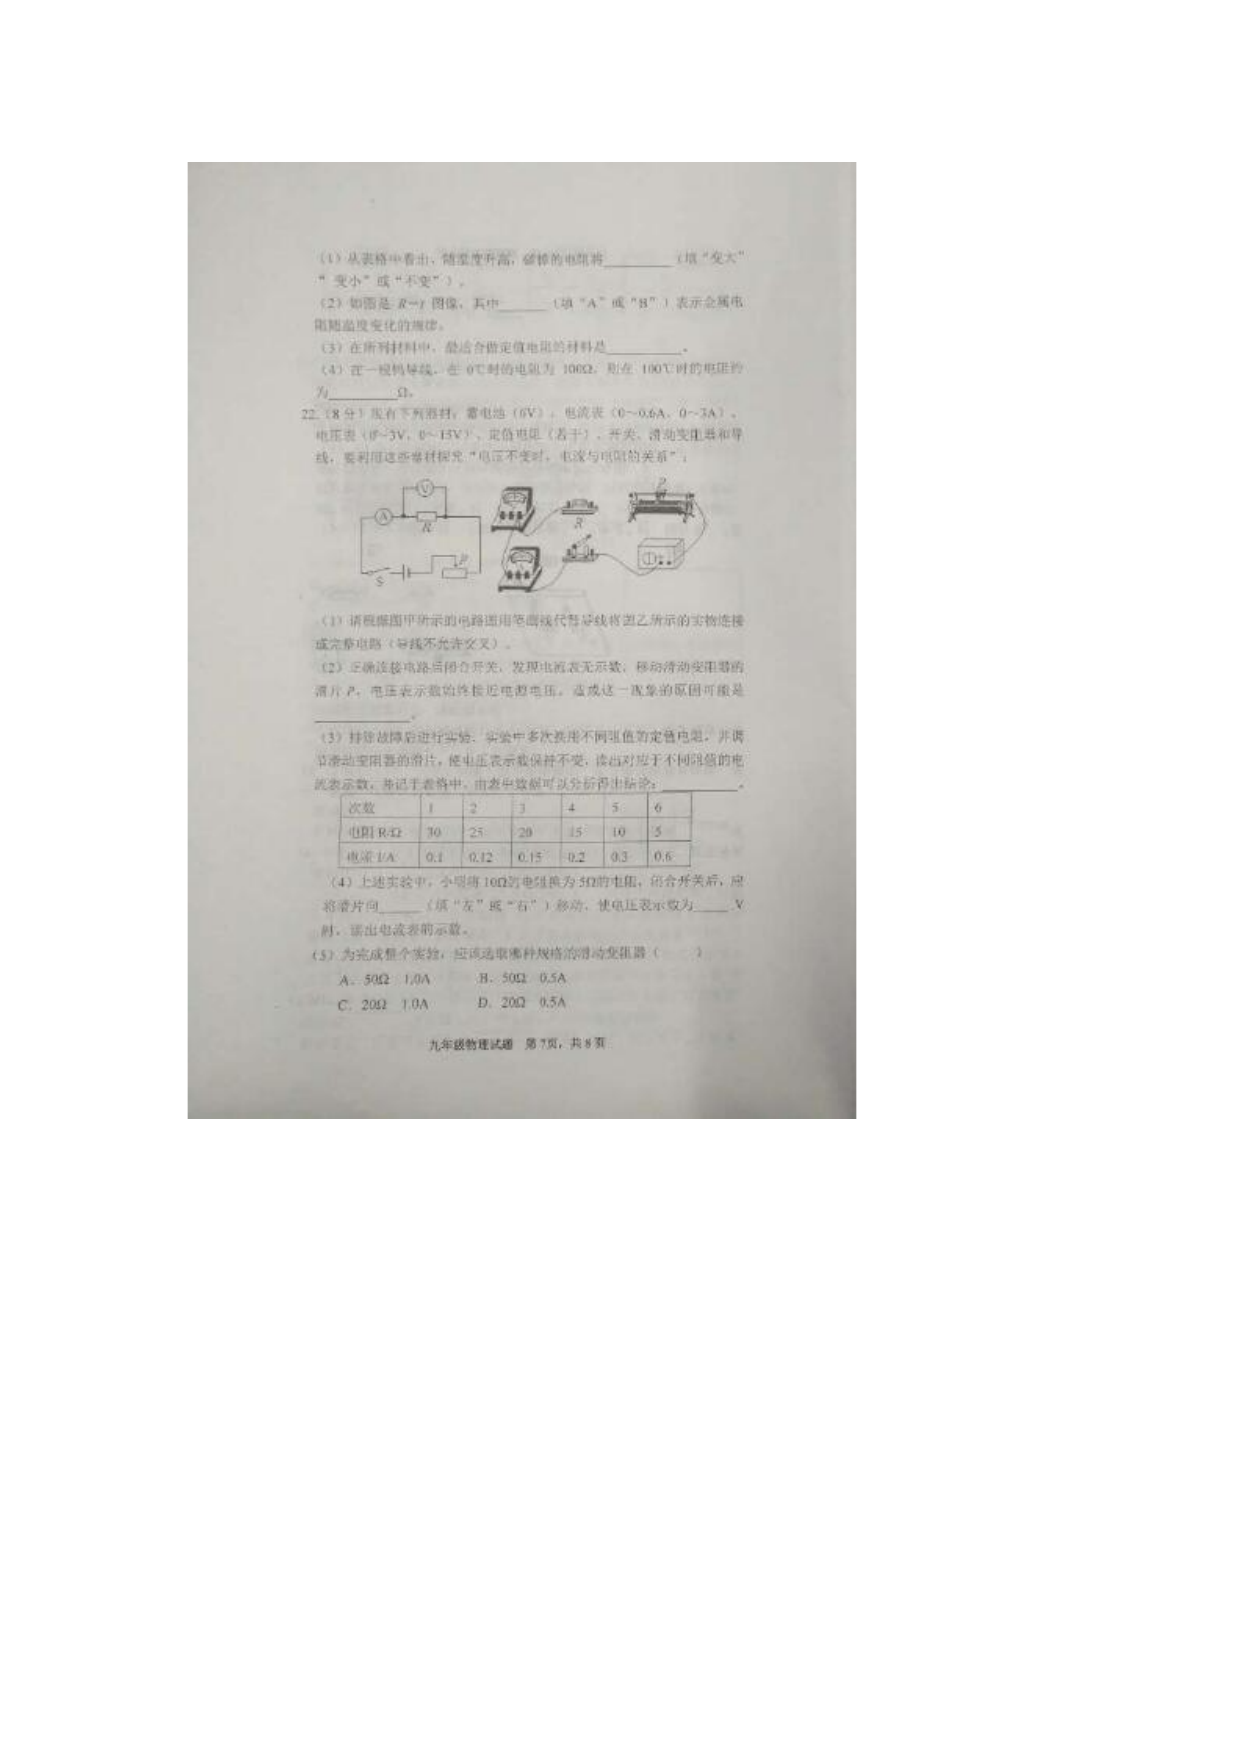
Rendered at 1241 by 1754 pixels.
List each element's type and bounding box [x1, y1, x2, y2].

picture [187, 162, 857, 1119]
